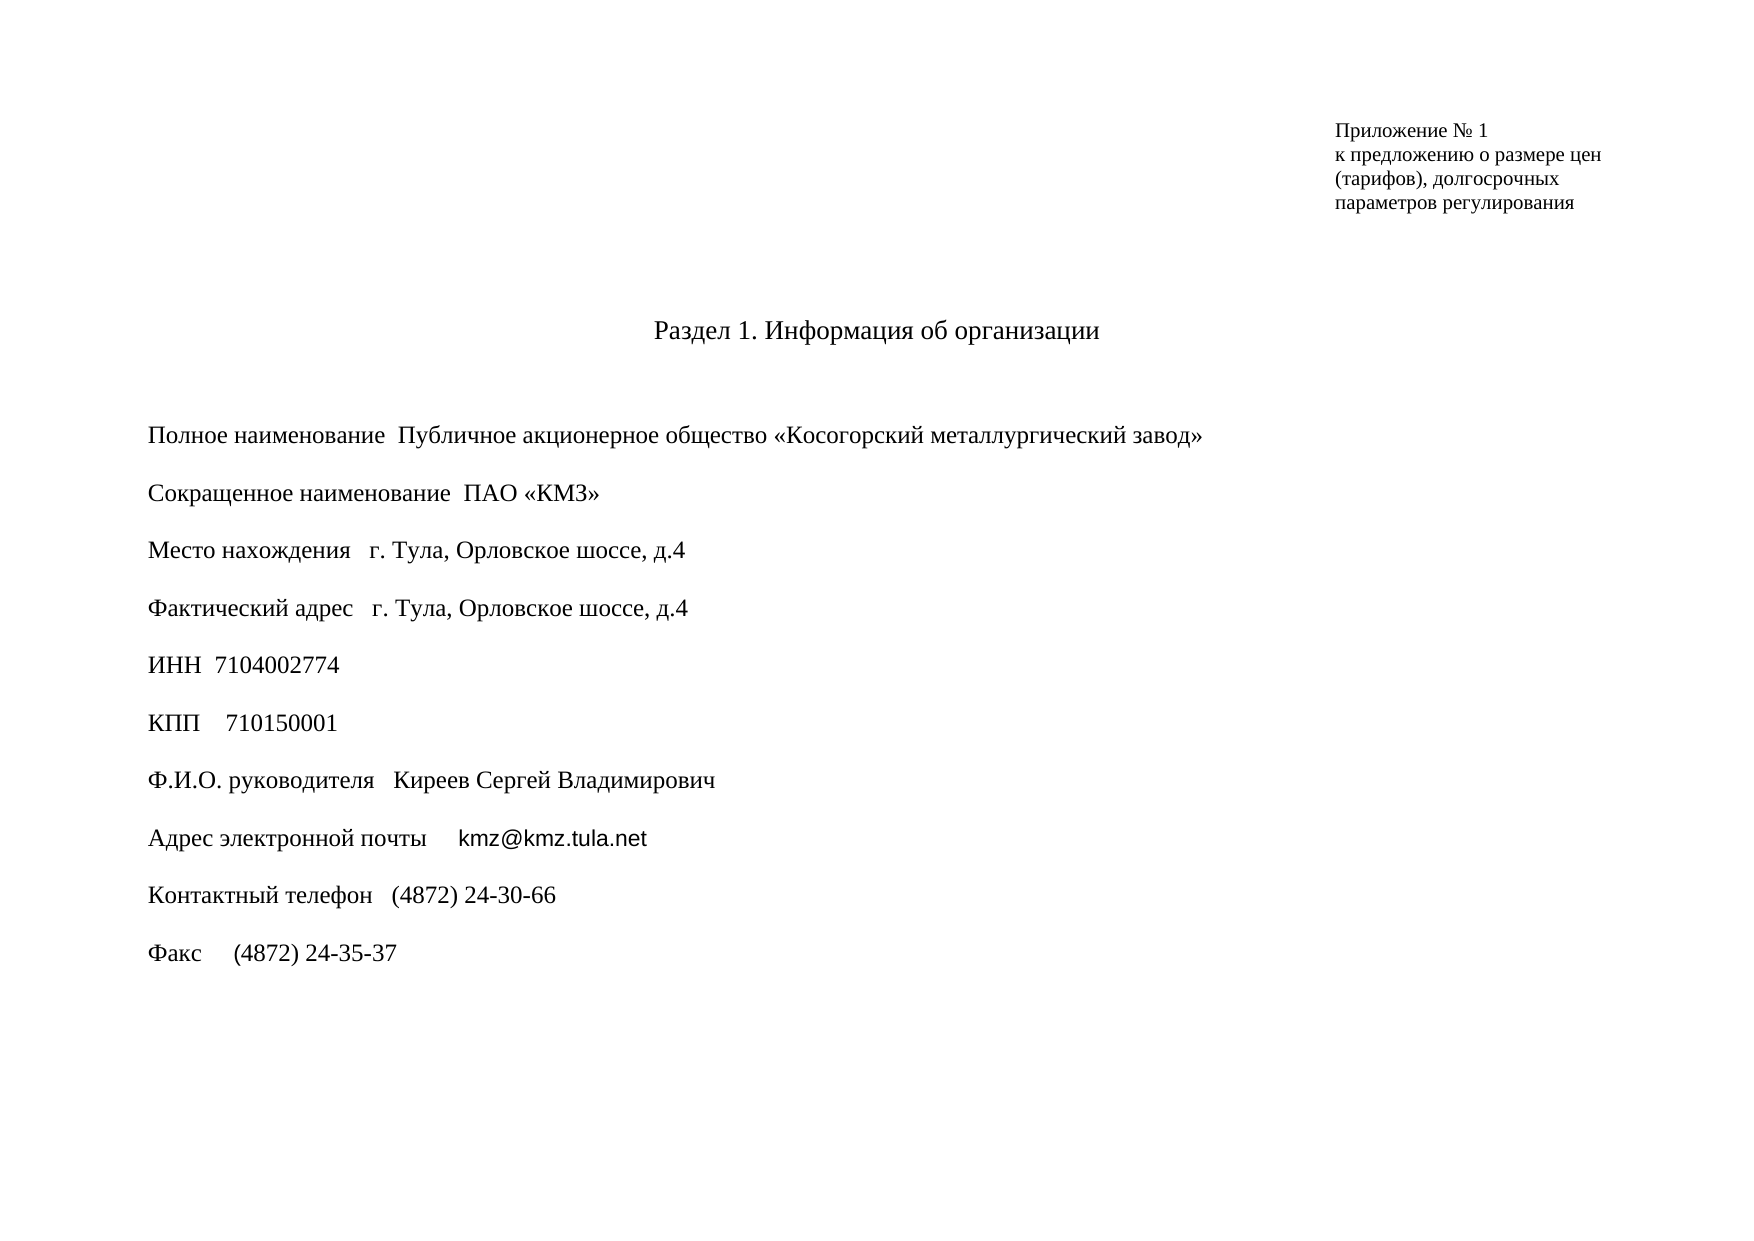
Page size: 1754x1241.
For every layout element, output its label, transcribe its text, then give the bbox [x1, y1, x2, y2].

text Контактный телефон (4872) 24-30-66 [148, 881, 1606, 909]
text Приложение № 1 к предложению о размере цен (тарифов), долгосрочных параметров регулирования [1335, 118, 1606, 214]
text Место нахождения г. Тула, Орловское шоссе, д.4 [148, 536, 1606, 564]
text Сокращенное наименование ПАО «КМЗ» [148, 478, 1606, 507]
text ИНН 7104002774 [148, 651, 1606, 679]
text Ф.И.О. руководителя Киреев Сергей Владимирович [148, 766, 1606, 794]
text Фактический адрес г. Тула, Орловское шоссе, д.4 [148, 593, 1606, 622]
text КПП 710150001 [148, 708, 1606, 737]
text Адрес электронной почты kmz@kmz.tula.net [148, 823, 1606, 852]
text Факс (4872) 24-35-37 [148, 938, 1606, 967]
text Раздел 1. Информация об организации [148, 314, 1606, 346]
text Полное наименование Публичное акционерное общество «Косогорский металлургический завод» [148, 421, 1606, 449]
